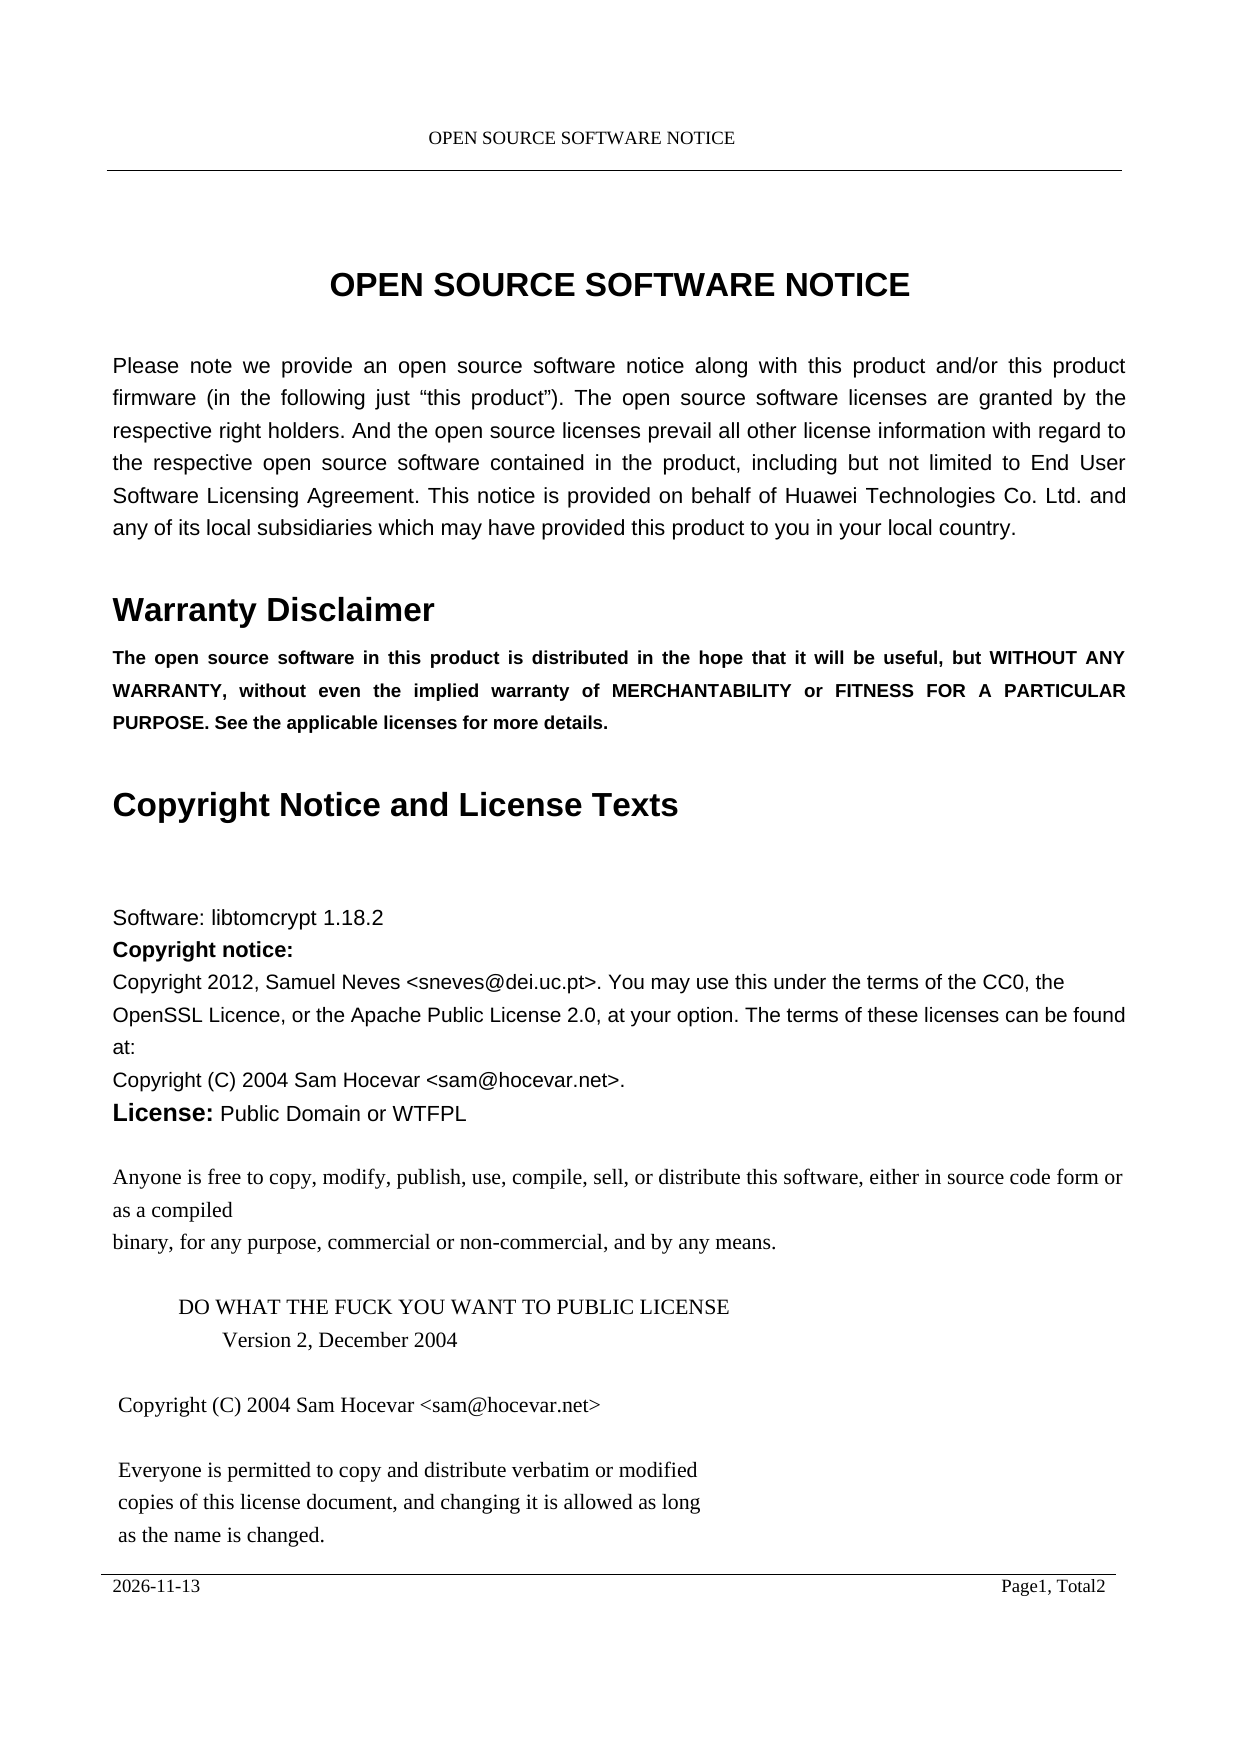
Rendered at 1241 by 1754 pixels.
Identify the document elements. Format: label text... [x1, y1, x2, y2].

text Warranty Disclaimer [112, 576, 1128, 641]
text Please note we provide an open source software notice along with this product and/or this product firmware (in the following just “this product”). The open source software licenses are granted by the respective right holders. And the open source licenses prevail all other license information with regard to the respective open source software contained in the product, including but not limited to End User Software Licensing Agreement. This notice is provided on behalf of Huawei Technologies Co. Ltd. and any of its local subsidiaries which may have provided this product to you in your local country. [112, 349, 1128, 544]
text Copyright (C) 2004 Sam Hocevar <sam@hocevar.net>. [112, 1063, 1128, 1096]
text Software: libtomcrypt 1.18.2 [112, 901, 1128, 933]
text Copyright notice: [112, 933, 1128, 966]
text Copyright 2012, Samuel Neves <sneves@dei.uc.pt>. You may use this under the terms of the CC0, the OpenSSL Licence, or the Apache Public License 2.0, at your option. The terms of these licenses can be found at: [112, 966, 1128, 1063]
text The open source software in this product is distributed in the hope that it will be useful, but WITHOUT ANY WARRANTY, without even the implied warranty of MERCHANTABILITY or FITNESS FOR A PARTICULAR PURPOSE. See the applicable licenses for more details. [112, 641, 1128, 739]
text OPEN SOURCE SOFTWARE NOTICE [112, 251, 1128, 316]
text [112, 1096, 1128, 1551]
text Copyright Notice and License Texts [112, 771, 1128, 836]
